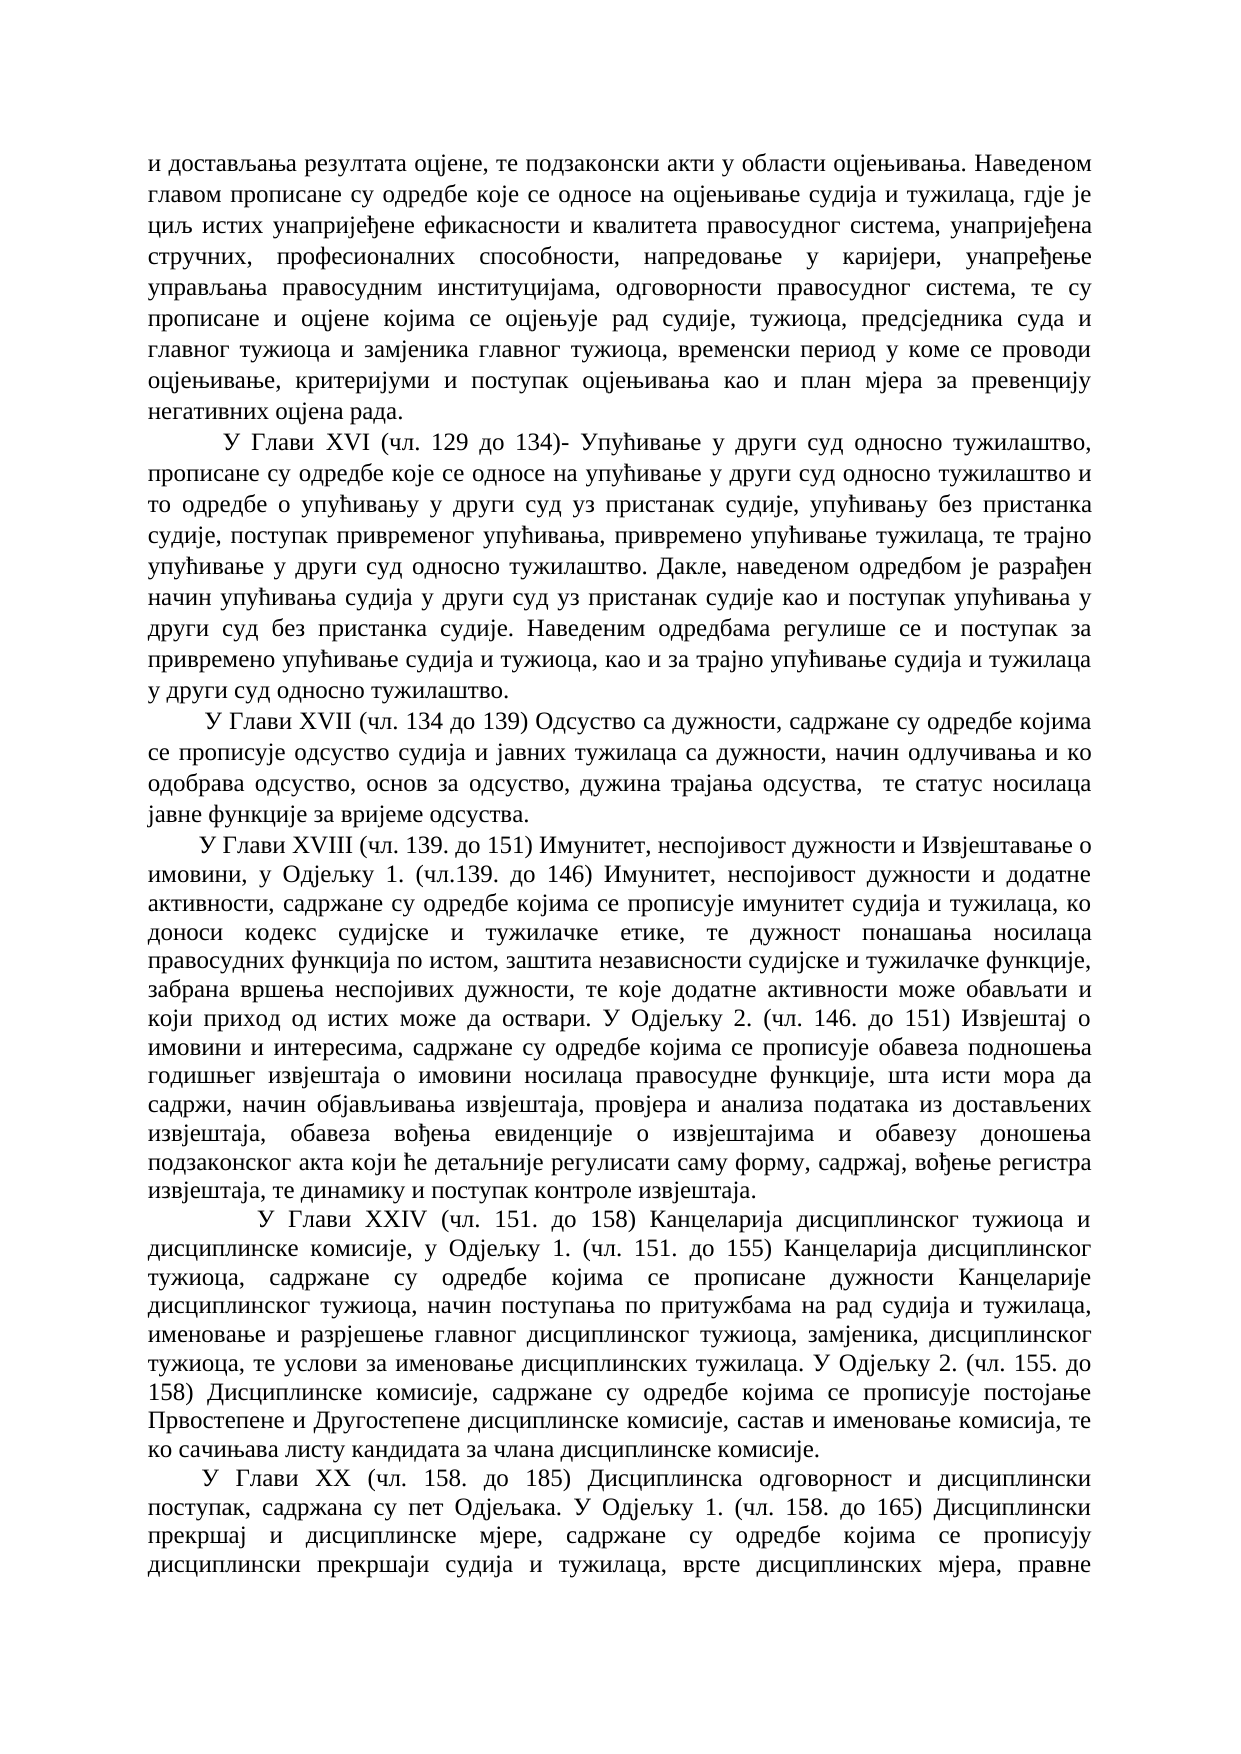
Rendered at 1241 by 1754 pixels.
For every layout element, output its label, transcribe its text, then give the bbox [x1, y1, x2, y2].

text У Глави XXIV (чл. 151. до 158) Канцеларија дисциплинског тужиоца и дисциплинске комисије, у Одјељку 1. (чл. 151. до 155) Канцеларија дисциплинског тужиоца, садржане су одредбе којима се прописане дужности Канцеларије дисциплинског тужиоца, начин поступања по притужбама на рад судија и тужилаца, именовање и разрјешење главног дисциплинског тужиоца, замјеника, дисциплинског тужиоца, те услови за именовање дисциплинских тужилаца. У Одјељку 2. (чл. 155. до 158) Дисциплинске комисије, садржане су одредбе којима се прописује постојање Првостепене и Другостепене дисциплинске комисије, састав и именовање комисија, те ко сачињава листу кандидата за члана дисциплинске комисије. [148, 1204, 1093, 1463]
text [148, 1463, 1093, 1578]
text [148, 148, 1093, 425]
text У Глави XVI (чл. 129 до 134)- Упућивање у други суд односно тужилаштво, прописане су одредбе које се односе на упућивање у други суд односно тужилаштво и то одредбе о упућивању у други суд уз пристанак судије, упућивању без пристанка судије, поступак привременог упућивања, привремено упућивање тужилаца, те трајно упућивање у други суд односно тужилаштво. Дакле, наведеном одредбом је разрађен начин упућивања судија у други суд уз пристанак судије као и поступак упућивања у други суд без пристанка судије. Наведеним одредбама регулише се и поступак за привремено упућивање судија и тужиоца, као и за трајно упућивање судија и тужилаца у други суд односно тужилаштво. [148, 427, 1093, 704]
text У Глави XVIII (чл. 139. до 151) Имунитет, неспојивост дужности и Извјештавање о имовини, у Одјељку 1. (чл.139. до 146) Имунитет, неспојивост дужности и додатне активности, садржане су одредбе којима се прописује имунитет судија и тужилаца, ко доноси кодекс судијске и тужилачке етике, те дужност понашања носилаца правосудних функција по истом, заштита независности судијске и тужилачке функције, забрана вршења неспојивих дужности, те које додатне активности може обављати и који приход од истих може да оствари. У Одјељку 2. (чл. 146. до 151) Извјештај о имовини и интересима, садржане су одредбе којима се прописује обавеза подношења годишњег извјештаја о имовини носилаца правосудне функције, шта исти мора да садржи, начин објављивања извјештаја, провјера и анализа података из достављених извјештаја, обавеза вођења евиденције о извјештајима и обавезу доношења подзаконског акта који ће детаљније регулисати саму форму, садржај, вођење регистра извјештаја, те динамику и поступак контроле извјештаја. [148, 831, 1093, 1204]
text У Глави XVII (чл. 134 до 139) Одсуство са дужности, садржане су одредбе којима се прописује одсуство судија и јавних тужилаца са дужности, начин одлучивања и ко одобрава одсуство, основ за одсуство, дужина трајања одсуства, те статус носилаца јавне функције за вријеме одсуства. [148, 706, 1093, 828]
